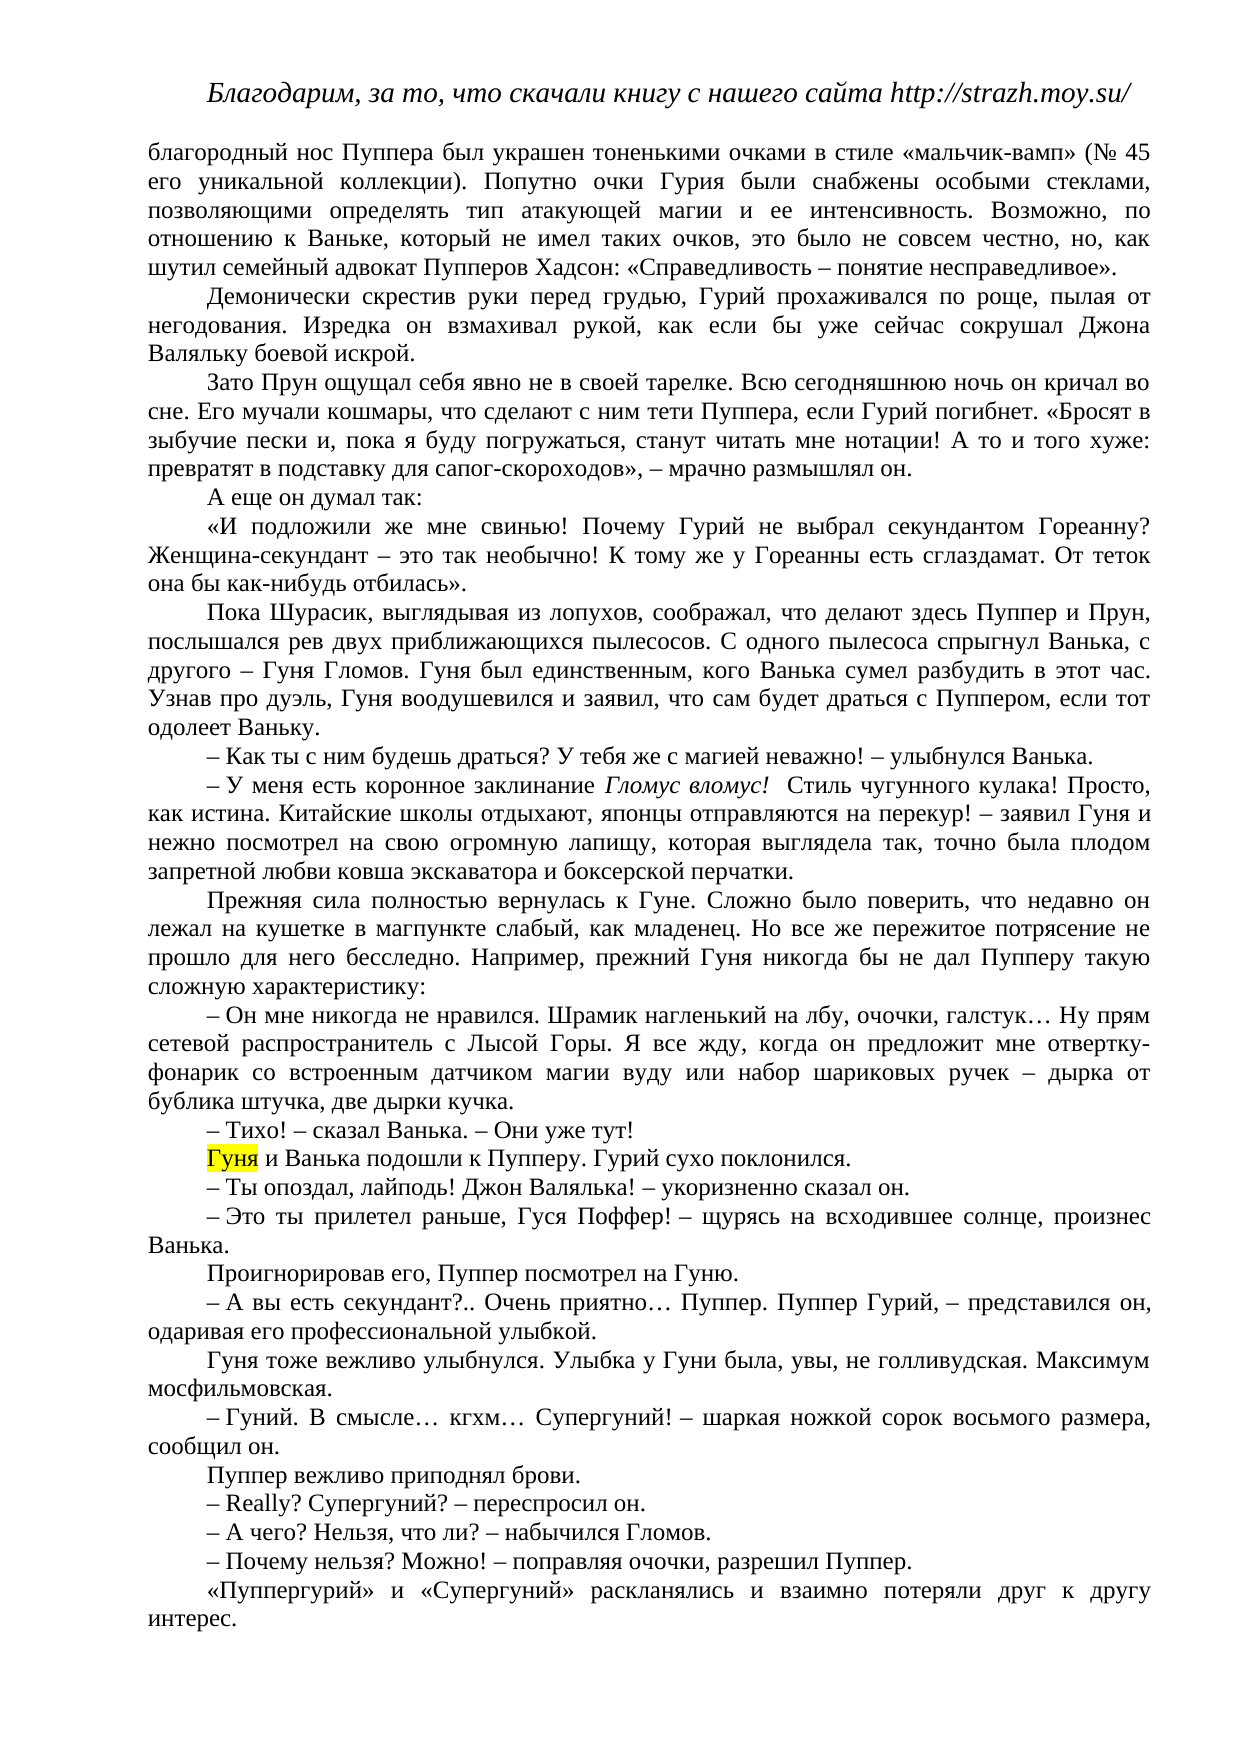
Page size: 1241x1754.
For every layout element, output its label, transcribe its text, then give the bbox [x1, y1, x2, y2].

text – Как ты с ним будешь драться? У тебя же с магией неважно! – улыбнулся Ванька. [148, 741, 1152, 770]
text «Пуппергурий» и «Супергуний» раскланялись и взаимно потеряли друг к другу интерес. [148, 1575, 1152, 1632]
text – Это ты прилетел раньше, Гуся Поффер! – щурясь на всходившее солнце, произнес Ванька. [148, 1201, 1152, 1258]
text – Тихо! – сказал Ванька. – Они уже тут! [148, 1115, 1152, 1143]
text Гуня тоже вежливо улыбнулся. Улыбка у Гуни была, увы, не голливудская. Максимум мосфильмовская. [148, 1345, 1152, 1402]
text Пуппер вежливо приподнял брови. [148, 1460, 1152, 1488]
text – А вы есть секундант?.. Очень приятно… Пуппер. Пуппер Гурий, – представился он, одаривая его профессиональной улыбкой. [148, 1287, 1152, 1345]
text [148, 137, 1152, 281]
text – Почему нельзя? Можно! – поправляя очочки, разрешил Пуппер. [148, 1546, 1152, 1575]
text Пока Шурасик, выглядывая из лопухов, соображал, что делают здесь Пуппер и Прун, послышался рев двух приближающихся пылесосов. С одного пылесоса спрыгнул Ванька, с другого – Гуня Гломов. Гуня был единственным, кого Ванька сумел разбудить в этот час. Узнав про дуэль, Гуня воодушевился и заявил, что сам будет драться с Пуппером, если тот одолеет Ваньку. [148, 597, 1152, 741]
text Гуня и Ванька подошли к Пупперу. Гурий сухо поклонился. [148, 1143, 1152, 1172]
text Прежняя сила полностью вернулась к Гуне. Сложно было поверить, что недавно он лежал на кушетке в магпункте слабый, как младенец. Но все же пережитое потрясение не прошло для него бесследно. Например, прежний Гуня никогда бы не дал Пупперу такую сложную характеристику: [148, 885, 1152, 1000]
text – Гуний. В смысле… кгхм… Супергуний! – шаркая ножкой сорок восьмого размера, сообщил он. [148, 1402, 1152, 1460]
text Зато Прун ощущал себя явно не в своей тарелке. Всю сегодняшнюю ночь он кричал во сне. Его мучали кошмары, что сделают с ним тети Пуппера, если Гурий погибнет. «Бросят в зыбучие пески и, пока я буду погружаться, станут читать мне нотации! А то и того хуже: превратят в подставку для сапог-скороходов», – мрачно размышлял он. [148, 367, 1152, 482]
text – У меня есть коронное заклинание Гломус вломус! Стиль чугунного кулака! Просто, как истина. Китайские школы отдыхают, японцы отправляются на перекур! – заявил Гуня и нежно посмотрел на свою огромную лапищу, которая выглядела так, точно была плодом запретной любви ковша экскаватора и боксерской перчатки. [148, 770, 1152, 885]
text – Он мне никогда не нравился. Шрамик нагленький на лбу, очочки, галстук… Ну прям сетевой распространитель с Лысой Горы. Я все жду, когда он предложит мне отвертку-фонарик со встроенным датчиком магии вуду или набор шариковых ручек – дырка от бублика штучка, две дырки кучка. [148, 1000, 1152, 1115]
text Проигнорировав его, Пуппер посмотрел на Гуню. [148, 1258, 1152, 1287]
text А еще он думал так: [148, 482, 1152, 511]
text «И подложили же мне свинью! Почему Гурий не выбрал секундантом Гореанну? Женщина-секундант – это так необычно! К тому же у Гореанны есть сглаздамат. От теток она бы как-нибудь отбилась». [148, 511, 1152, 597]
text Демонически скрестив руки перед грудью, Гурий прохаживался по роще, пылая от негодования. Изредка он взмахивал рукой, как если бы уже сейчас сокрушал Джона Валяльку боевой искрой. [148, 281, 1152, 367]
text – Ты опоздал, лайподь! Джон Валялька! – укоризненно сказал он. [148, 1172, 1152, 1201]
text – А чего? Нельзя, что ли? – набычился Гломов. [148, 1517, 1152, 1546]
text – Really? Супергуний? – переспросил он. [148, 1488, 1152, 1517]
